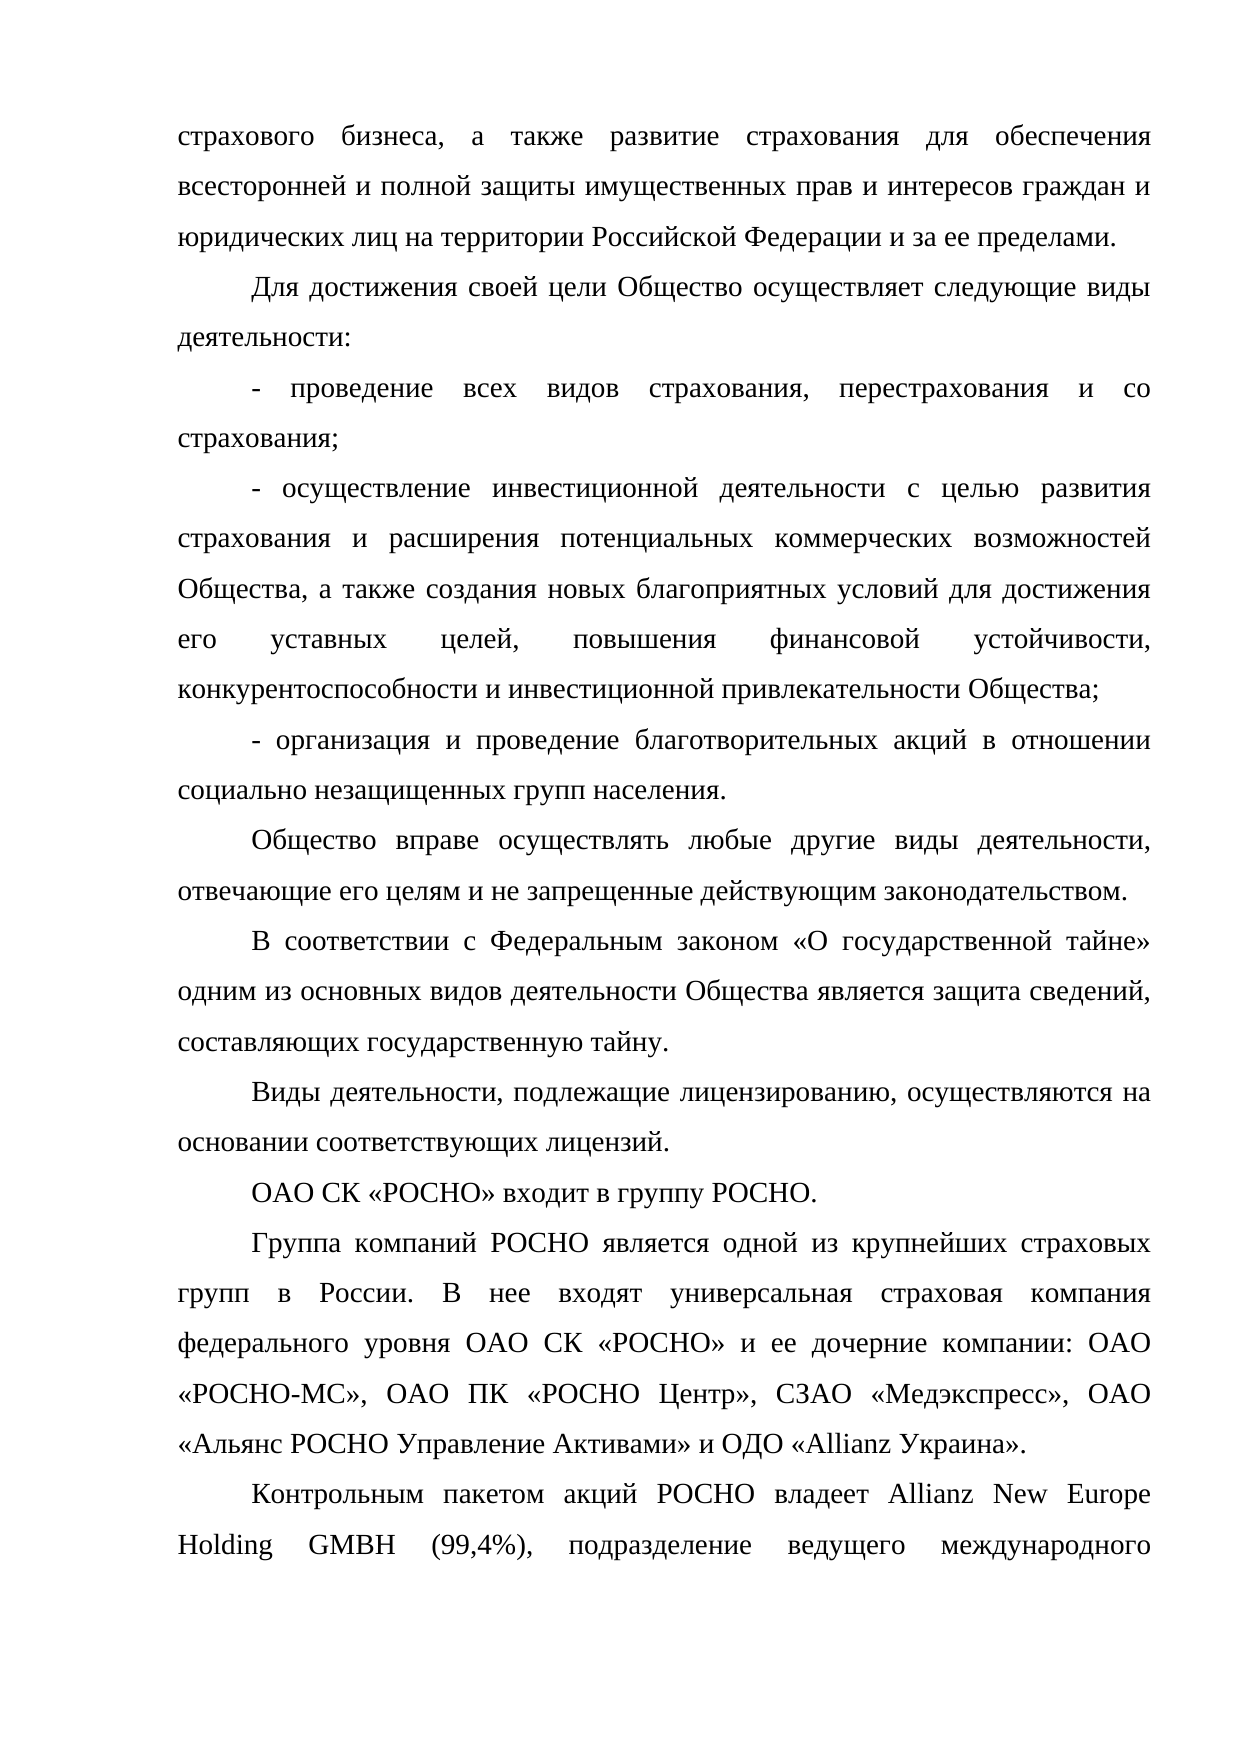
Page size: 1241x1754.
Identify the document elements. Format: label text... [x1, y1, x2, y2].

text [177, 1477, 1152, 1560]
text - проведение всех видов страхования, перестрахования и со страхования; [177, 370, 1152, 453]
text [177, 118, 1152, 252]
text Для достижения своей цели Общество осуществляет следующие виды деятельности: [177, 269, 1152, 353]
text - организация и проведение благотворительных акций в отношении социально незащищенных групп населения. [177, 722, 1152, 806]
text Группа компаний РОСНО является одной из крупнейших страховых групп в России. В нее входят универсальная страховая компания федерального уровня ОАО СК «РОСНО» и ее дочерние компании: ОАО «РОСНО-МС», ОАО ПК «РОСНО Центр», СЗАО «Медэкспресс», ОАО «Альянс РОСНО Управление Активами» и ОДО «Allianz Украина». [177, 1225, 1152, 1460]
text - осуществление инвестиционной деятельности с целью развития страхования и расширения потенциальных коммерческих возможностей Общества, а также создания новых благоприятных условий для достижения его уставных целей, повышения финансовой устойчивости, конкурентоспособности и инвестиционной привлекательности Общества; [177, 470, 1152, 705]
text ОАО СК «РОСНО» входит в группу РОСНО. [177, 1175, 1152, 1208]
text Общество вправе осуществлять любые другие виды деятельности, отвечающие его целям и не запрещенные действующим законодательством. [177, 822, 1152, 906]
text В соответствии с Федеральным законом «О государственной тайне» одним из основных видов деятельности Общества является защита сведений, составляющих государственную тайну. [177, 923, 1152, 1057]
text Виды деятельности, подлежащие лицензированию, осуществляются на основании соответствующих лицензий. [177, 1074, 1152, 1158]
